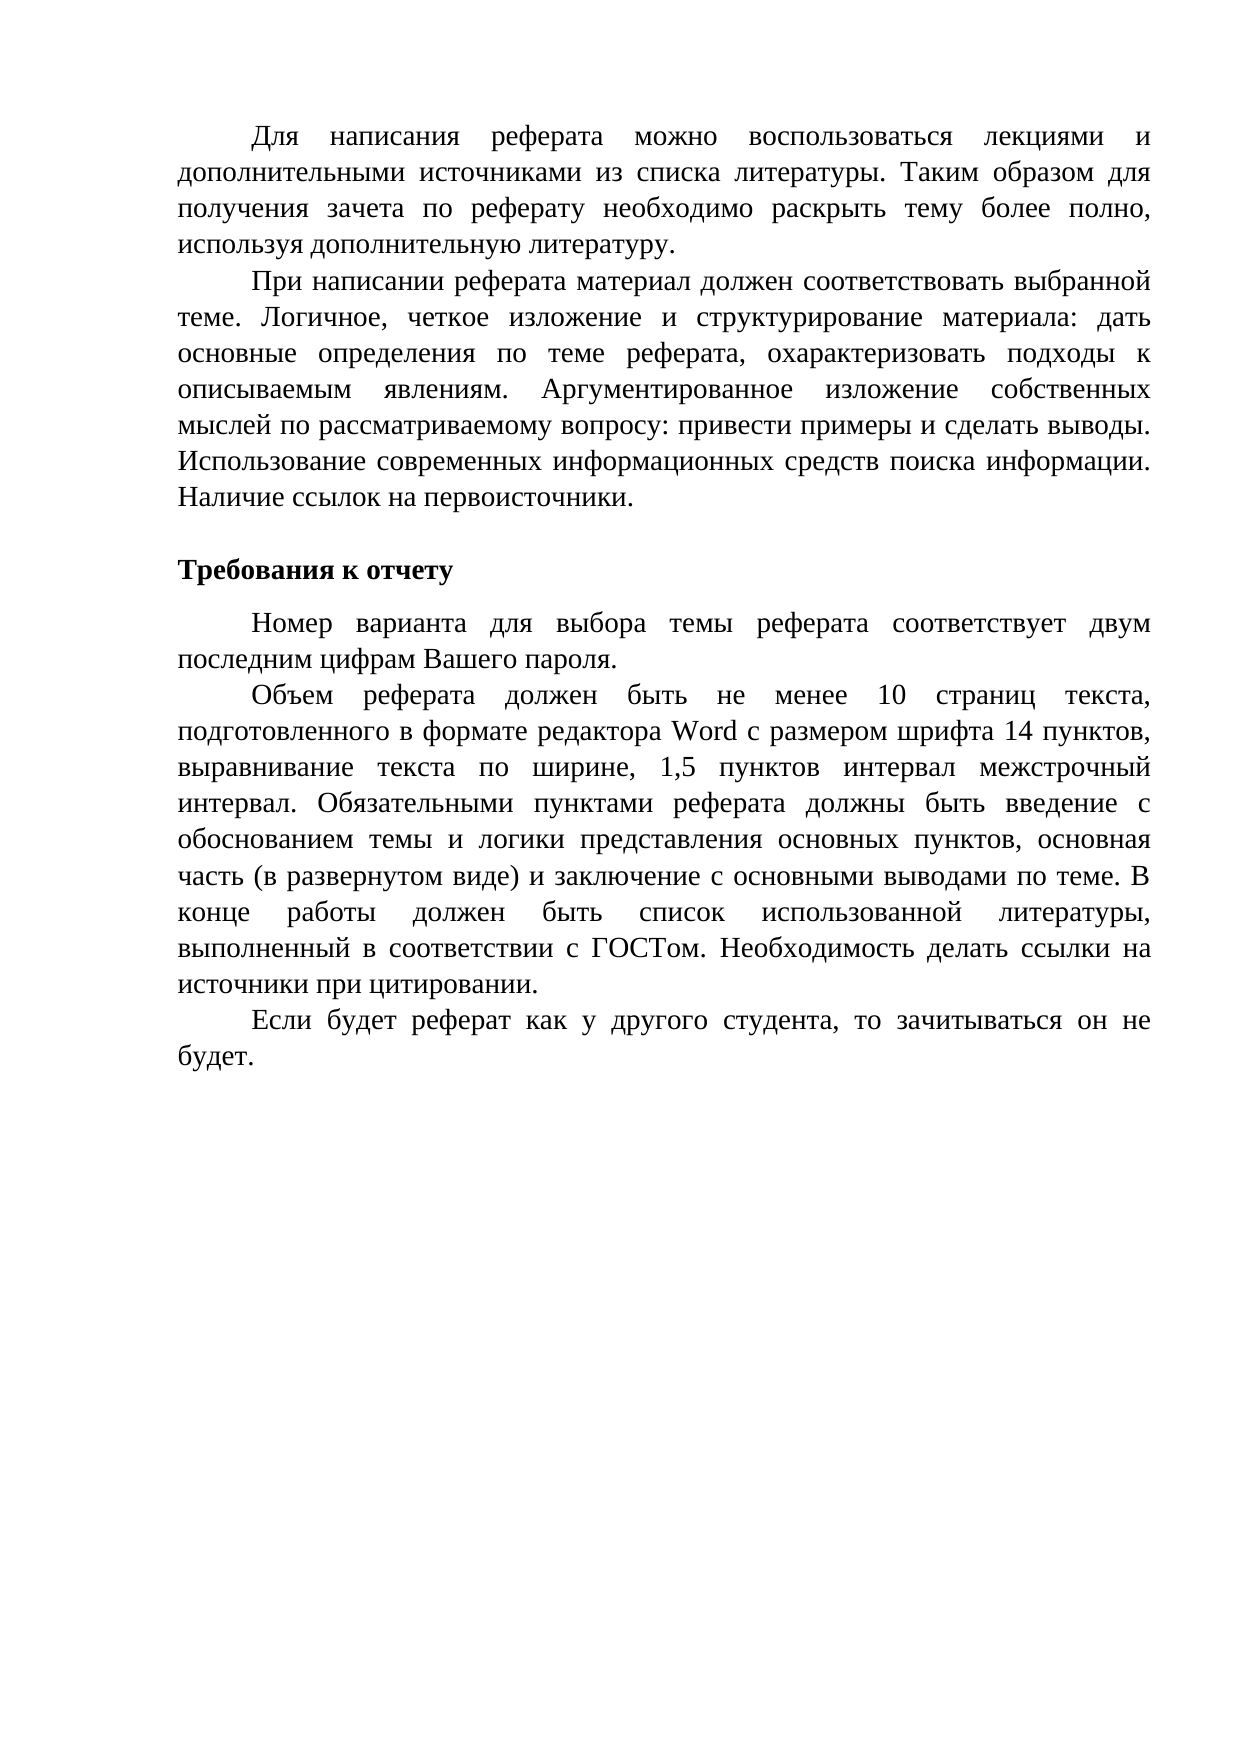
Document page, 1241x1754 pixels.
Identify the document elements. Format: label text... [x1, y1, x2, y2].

text Если будет реферат как у другого студента, то зачитываться он не будет. [177, 1002, 1152, 1072]
text Объем реферата должен быть не менее 10 страниц текста, подготовленного в формате редактора Word с размером шрифта 14 пунктов, выравнивание текста по ширине, 1,5 пунктов интервал межстрочный интервал. Обязательными пунктами реферата должны быть введение с обоснованием темы и логики представления основных пунктов, основная часть (в развернутом виде) и заключение с основными выводами по теме. В конце работы должен быть список использованной литературы, выполненный в соответствии с ГОСТом. Необходимость делать ссылки на источники при цитировании. [177, 677, 1152, 1000]
text Требования к отчету [177, 552, 1152, 585]
text Номер варианта для выбора темы реферата соответствует двум последним цифрам Вашего пароля. [177, 605, 1152, 674]
text Для написания реферата можно воспользоваться лекциями и дополнительными источниками из списка литературы. Таким образом для получения зачета по реферату необходимо раскрыть тему более полно, используя дополнительную литературу. [177, 118, 1152, 260]
text При написании реферата материал должен соответствовать выбранной теме. Логичное, четкое изложение и структурирование материала: дать основные определения по теме реферата, охарактеризовать подходы к описываемым явлениям. Аргументированное изложение собственных мыслей по рассматриваемому вопросу: привести примеры и сделать выводы. Использование современных информационных средств поиска информации. Наличие ссылок на первоисточники. [177, 263, 1152, 513]
